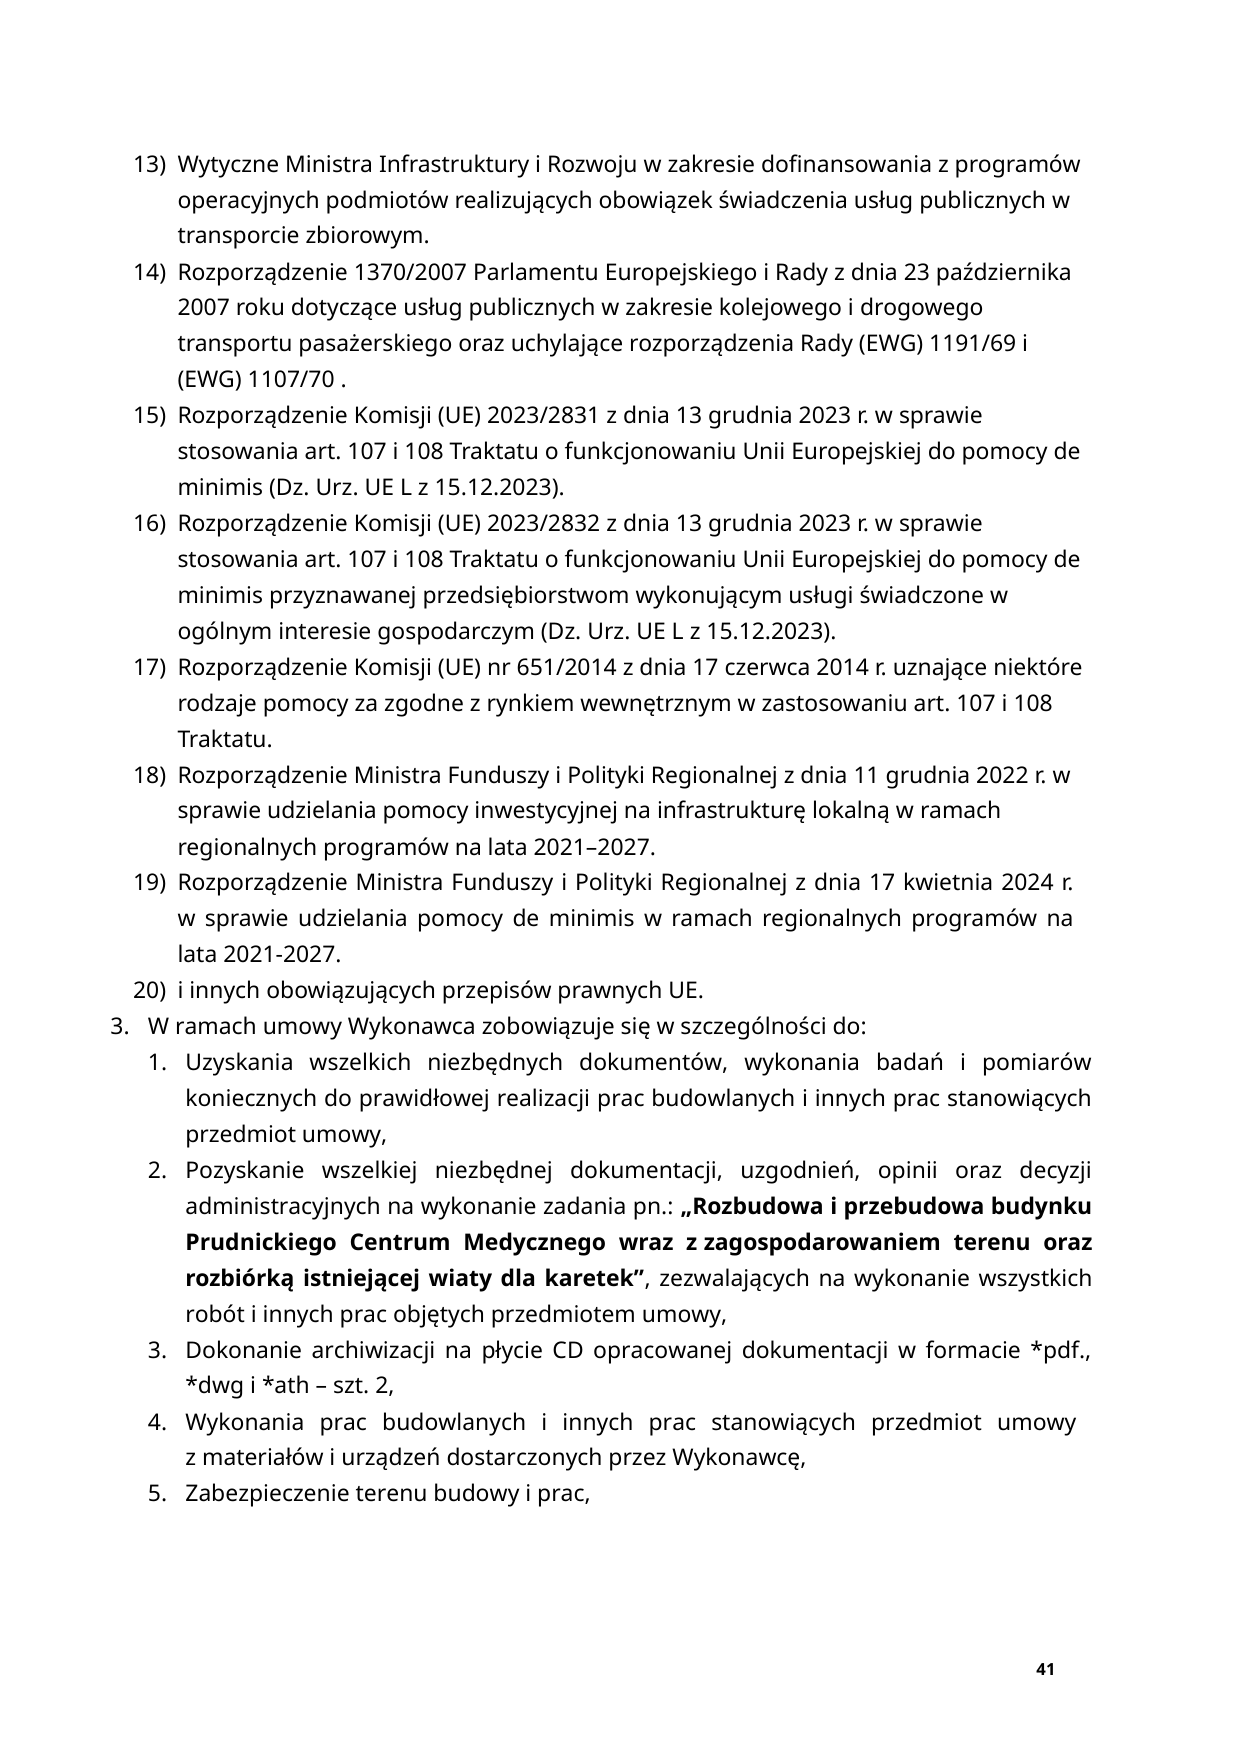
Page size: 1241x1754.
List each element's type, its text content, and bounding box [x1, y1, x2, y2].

list Dokonanie archiwizacji na płycie CD opracowanej dokumentacji w formacie *pdf., *dwg i *ath – szt. 2, [148, 1333, 1093, 1401]
list Rozporządzenie Komisji (UE) 2023/2832 z dnia 13 grudnia 2023 r. w sprawie stosowania art. 107 i 108 Traktatu o funkcjonowaniu Unii Europejskiej do pomocy de minimis przyznawanej przedsiębiorstwom wykonującym usługi świadczone w ogólnym interesie gospodarczym (Dz. Urz. UE L z 15.12.2023). [133, 507, 1093, 646]
list Rozporządzenie 1370/2007 Parlamentu Europejskiego i Rady z dnia 23 października 2007 roku dotyczące usług publicznych w zakresie kolejowego i drogowego transportu pasażerskiego oraz uchylające rozporządzenia Rady (EWG) 1191/69 i (EWG) 1107/70 . [133, 255, 1093, 394]
list W ramach umowy Wykonawca zobowiązuje się w szczególności do: [110, 1010, 1093, 1041]
list Rozporządzenie Ministra Funduszy i Polityki Regionalnej z dnia 17 kwietnia 2024 r. w sprawie udzielania pomocy de minimis w ramach regionalnych programów na lata 2021-2027. [133, 866, 1075, 969]
list Rozporządzenie Komisji (UE) 2023/2831 z dnia 13 grudnia 2023 r. w sprawie stosowania art. 107 i 108 Traktatu o funkcjonowaniu Unii Europejskiej do pomocy de minimis (Dz. Urz. UE L z 15.12.2023). [133, 399, 1093, 502]
list Wykonania prac budowlanych i innych prac stanowiących przedmiot umowy z materiałów i urządzeń dostarczonych przez Wykonawcę, [148, 1405, 1093, 1473]
list Rozporządzenie Komisji (UE) nr 651/2014 z dnia 17 czerwca 2014 r. uznające niektóre rodzaje pomocy za zgodne z rynkiem wewnętrznym w zastosowaniu art. 107 i 108 Traktatu. [133, 651, 1093, 754]
list Wytyczne Ministra Infrastruktury i Rozwoju w zakresie dofinansowania z programów operacyjnych podmiotów realizujących obowiązek świadczenia usług publicznych w transporcie zbiorowym. [133, 148, 1093, 251]
list Rozporządzenie Ministra Funduszy i Polityki Regionalnej z dnia 11 grudnia 2022 r. w sprawie udzielania pomocy inwestycyjnej na infrastrukturę lokalną w ramach regionalnych programów na lata 2021–2027. [133, 758, 1093, 862]
list i innych obowiązujących przepisów prawnych UE. [133, 974, 1075, 1005]
list Zabezpieczenie terenu budowy i prac, [148, 1477, 1093, 1508]
list Uzyskania wszelkich niezbędnych dokumentów, wykonania badań i pomiarów koniecznych do prawidłowej realizacji prac budowlanych i innych prac stanowiących przedmiot umowy, [148, 1046, 1093, 1149]
list Pozyskanie wszelkiej niezbędnej dokumentacji, uzgodnień, opinii oraz decyzji administracyjnych na wykonanie zadania pn.: „Rozbudowa i przebudowa budynku Prudnickiego Centrum Medycznego wraz z zagospodarowaniem terenu oraz rozbiórką istniejącej wiaty dla karetek”, zezwalających na wykonanie wszystkich robót i innych prac objętych przedmiotem umowy, [148, 1154, 1093, 1329]
